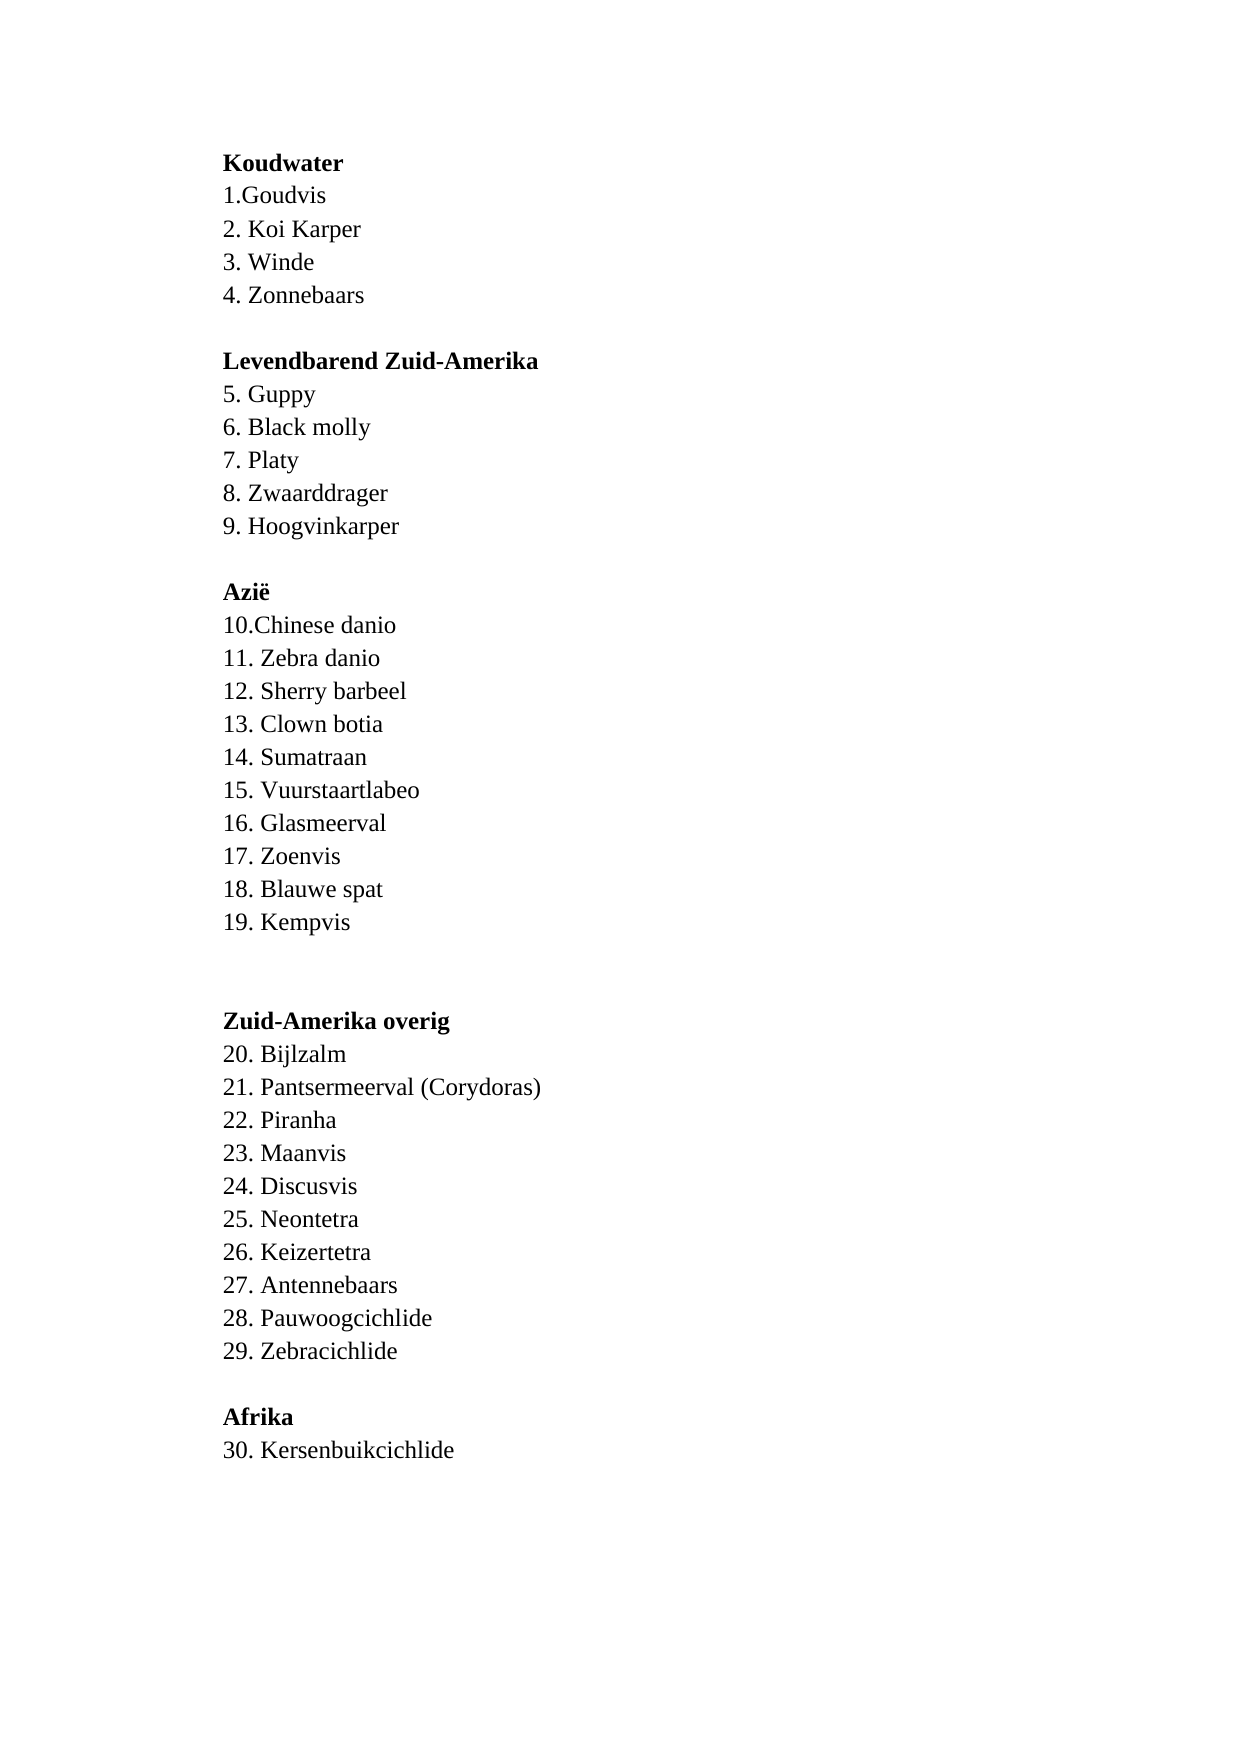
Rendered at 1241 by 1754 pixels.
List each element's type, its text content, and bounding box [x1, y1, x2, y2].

list 7. Platy [223, 445, 1093, 473]
list 5. Guppy [223, 379, 1093, 407]
list Levendbarend Zuid-Amerika [223, 346, 1093, 374]
list 19. Kempvis [223, 907, 1093, 936]
list 26. Keizertetra [223, 1237, 1093, 1266]
list Afrika [223, 1402, 1093, 1431]
list 14. Sumatraan [223, 742, 1093, 771]
list 2. Koi Karper [223, 214, 1093, 242]
list 24. Discusvis [223, 1171, 1093, 1200]
list Azië [223, 577, 1093, 606]
list 6. Black molly [223, 412, 1093, 441]
list 30. Kersenbuikcichlide [223, 1435, 1093, 1464]
list 9. Hoogvinkarper [223, 511, 1093, 539]
list 27. Antennebaars [223, 1270, 1093, 1299]
list Zuid-Amerika overig [223, 1006, 1093, 1035]
list 3. Winde [223, 247, 1093, 275]
list 16. Glasmeerval [223, 808, 1093, 837]
list 8. Zwaarddrager [223, 478, 1093, 507]
list 23. Maanvis [223, 1138, 1093, 1167]
list 13. Clown botia [223, 709, 1093, 738]
list 1.Goudvis [223, 181, 1093, 209]
list 22. Piranha [223, 1105, 1093, 1134]
list 11. Zebra danio [223, 643, 1093, 672]
list 20. Bijlzalm [223, 1039, 1093, 1068]
list Koudwater [223, 148, 1093, 176]
list 4. Zonnebaars [223, 280, 1093, 308]
list 17. Zoenvis [223, 841, 1093, 870]
list 12. Sherry barbeel [223, 676, 1093, 705]
list 29. Zebracichlide [223, 1336, 1093, 1365]
list 28. Pauwoogcichlide [223, 1303, 1093, 1332]
list 18. Blauwe spat [223, 874, 1093, 903]
list 25. Neontetra [223, 1204, 1093, 1233]
list 15. Vuurstaartlabeo [223, 775, 1093, 804]
list 10.Chinese danio [223, 610, 1093, 639]
list 21. Pantsermeerval (Corydoras) [223, 1072, 1093, 1101]
